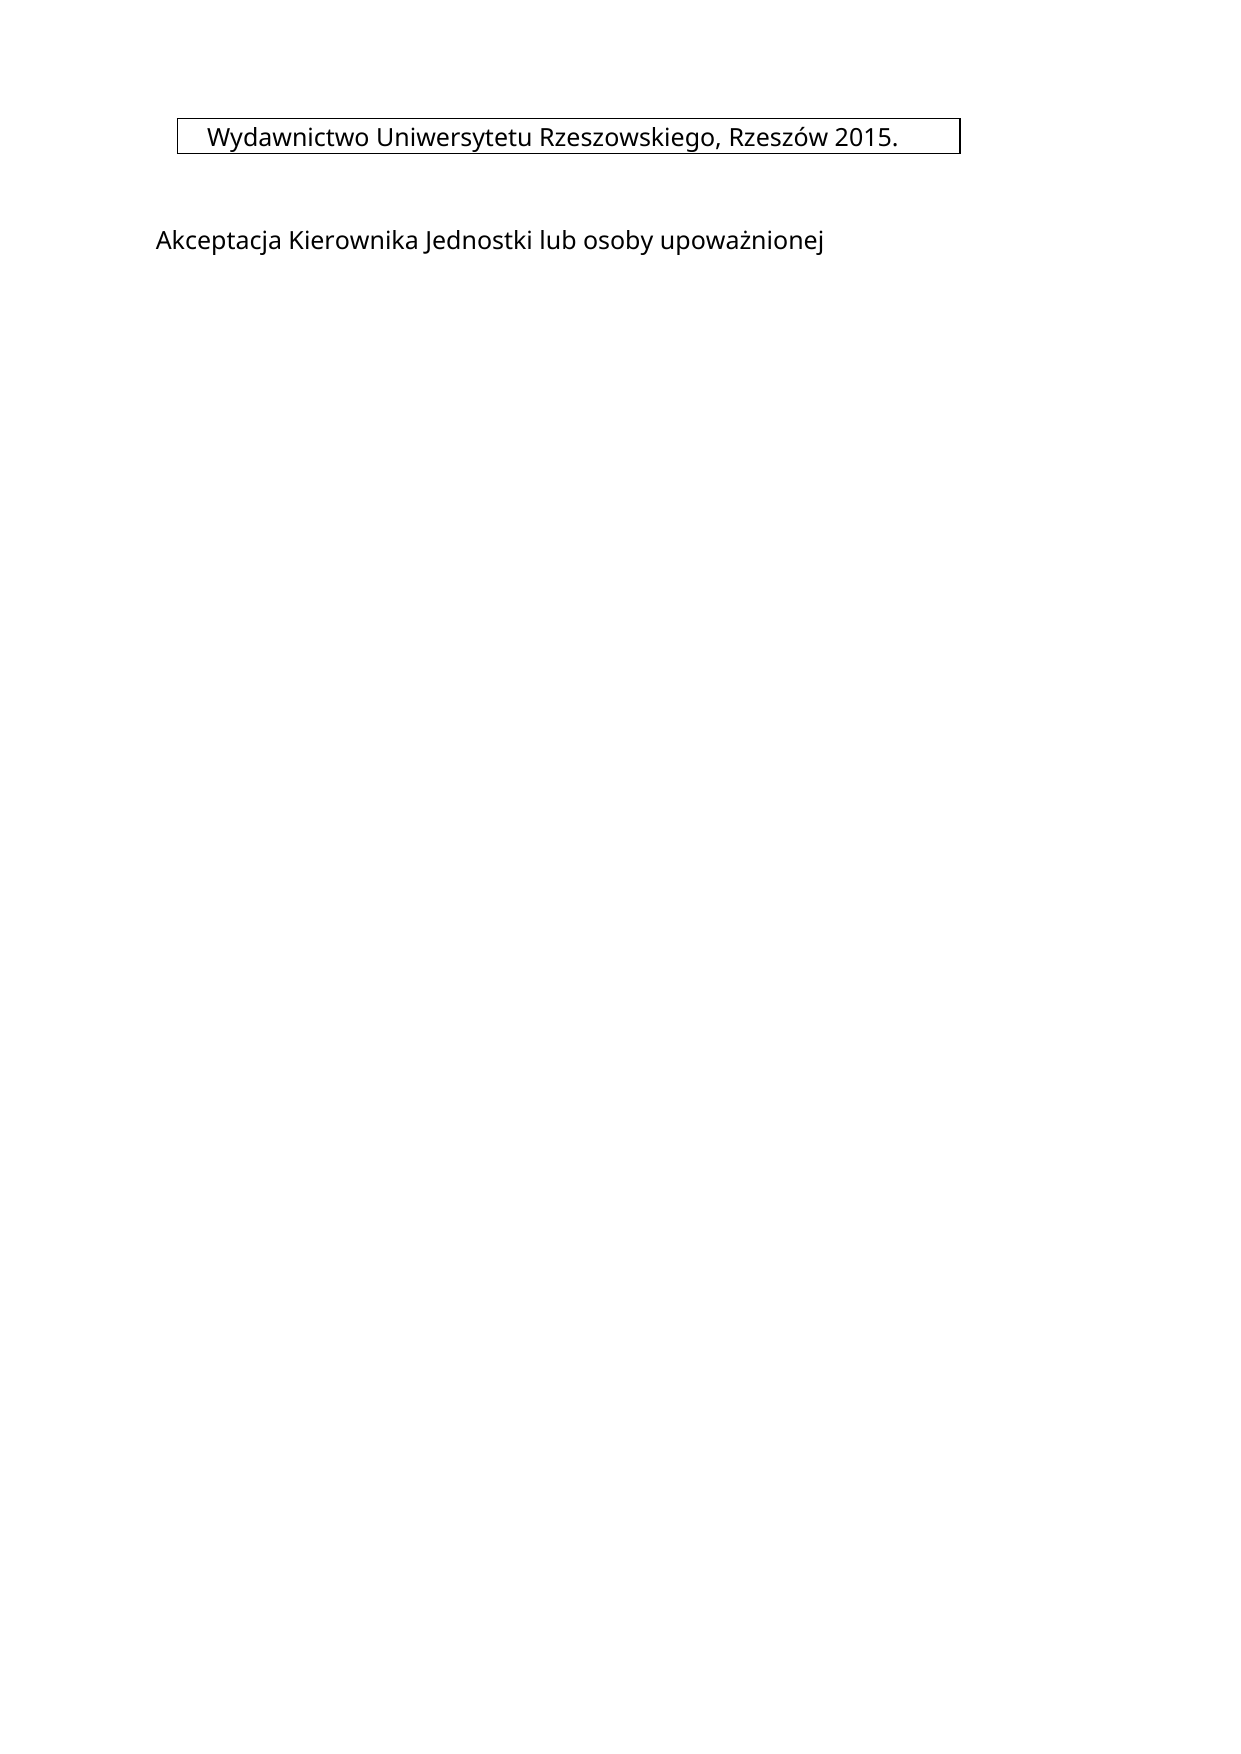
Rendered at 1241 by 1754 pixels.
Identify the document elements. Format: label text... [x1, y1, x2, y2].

text Akceptacja Kierownika Jednostki lub osoby upoważnionej [156, 222, 1122, 256]
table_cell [178, 119, 959, 153]
